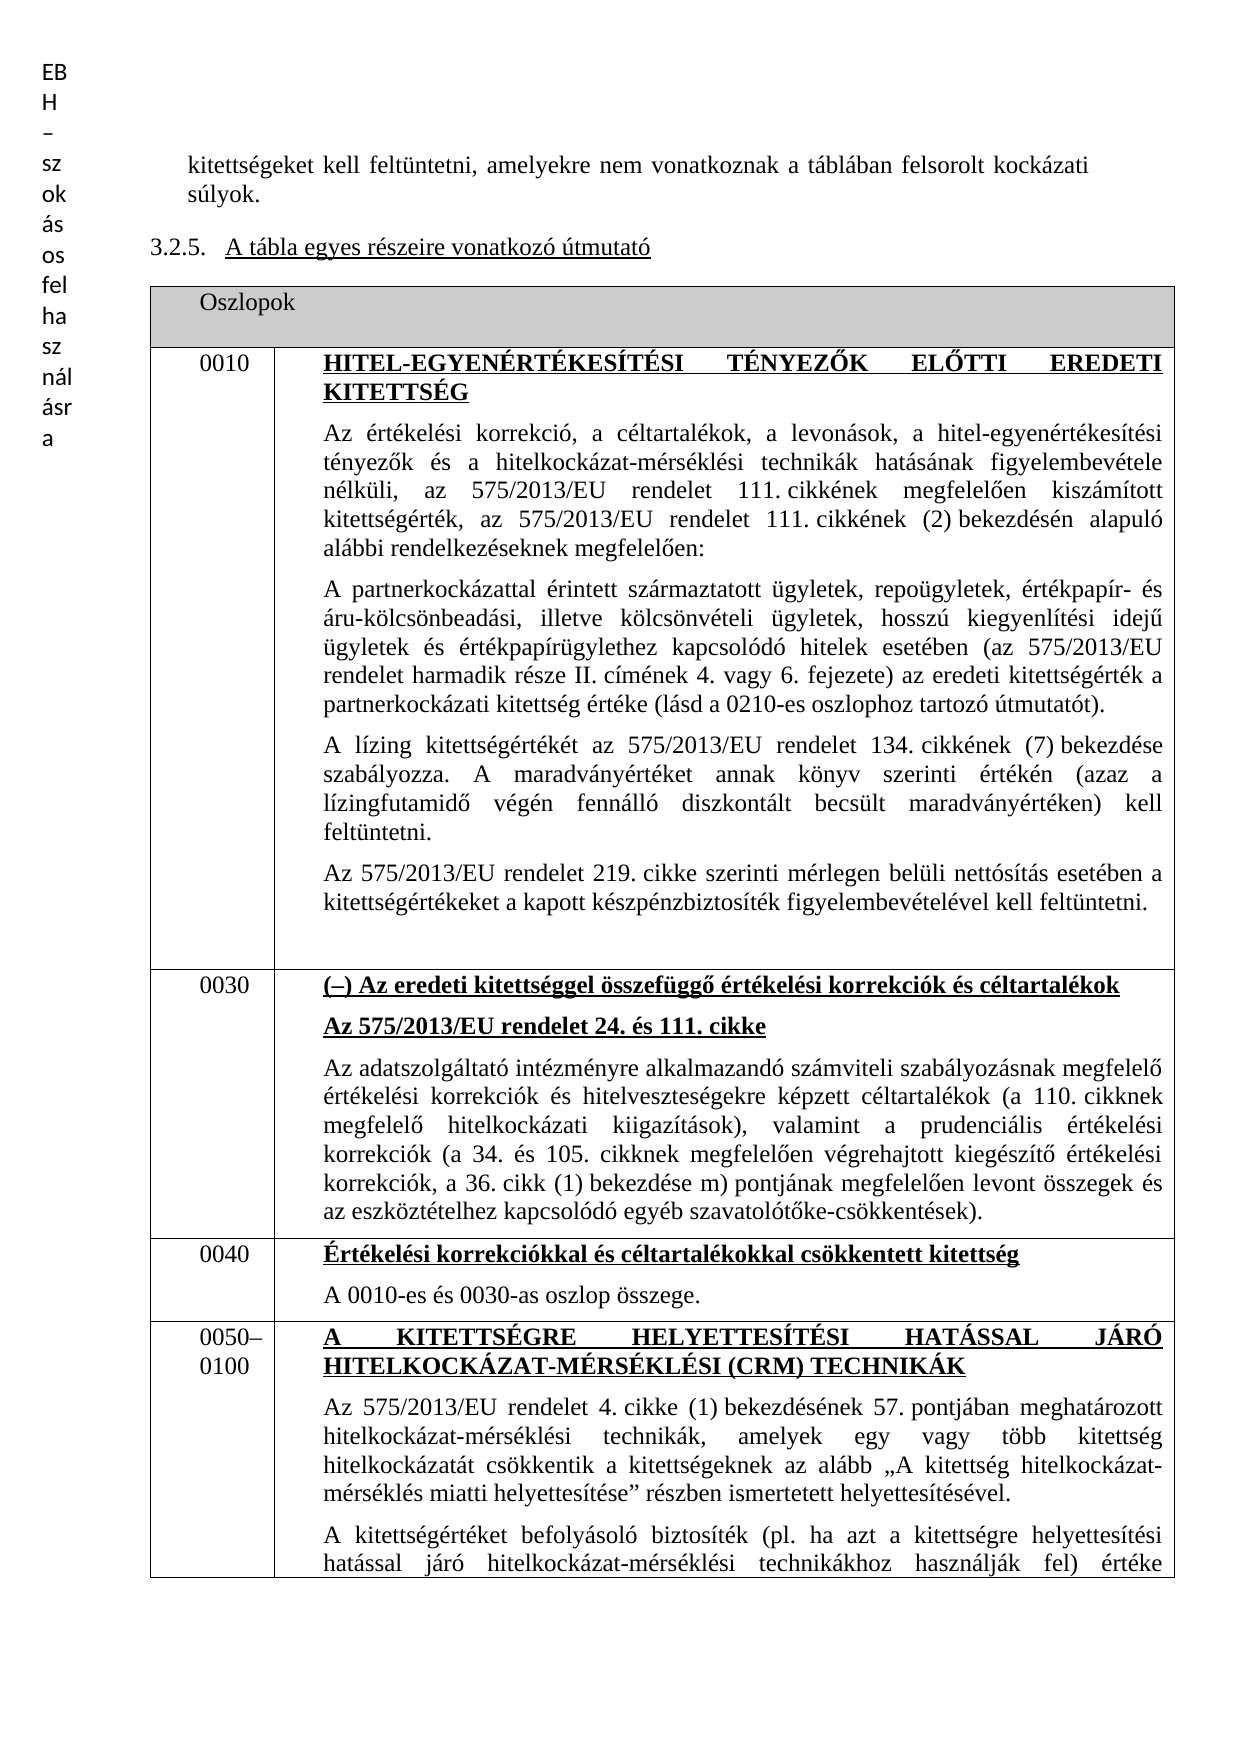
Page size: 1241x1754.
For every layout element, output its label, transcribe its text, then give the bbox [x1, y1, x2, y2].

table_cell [275, 1322, 1174, 1577]
table_cell HITEL-EGYENÉRTÉKESÍTÉSI TÉNYEZŐK ELŐTTI EREDETI KITETTSÉG Az értékelési korrekció, a céltartalékok, a levonások, a hitel-egyenértékesítési tényezők és a hitelkockázat-mérséklési technikák hatásának figyelembevétele nélküli, az 575/2013/EU rendelet 111. cikkének megfelelően kiszámított kitettségérték, az 575/2013/EU rendelet 111. cikkének (2) bekezdésén alapuló alábbi rendelkezéseknek megfelelően: A partnerkockázattal érintett származtatott ügyletek, repoügyletek, értékpapír- és áru-kölcsönbeadási, illetve kölcsönvételi ügyletek, hosszú kiegyenlítési idejű ügyletek és értékpapírügylethez kapcsolódó hitelek esetében (az 575/2013/EU rendelet harmadik része II. címének 4. vagy 6. fejezete) az eredeti kitettségérték a partnerkockázati kitettség értéke (lásd a 0210-es oszlophoz tartozó útmutatót). A lízing kitettségértékét az 575/2013/EU rendelet 134. cikkének (7) bekezdése szabályozza. A maradványértéket annak könyv szerinti értékén (azaz a lízingfutamidő végén fennálló diszkontált becsült maradványértéken) kell feltüntetni. Az 575/2013/EU rendelet 219. cikke szerinti mérlegen belüli nettósítás esetében a kitettségértékeket a kapott készpénzbiztosíték figyelembevételével kell feltüntetni. [275, 348, 1174, 969]
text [187, 150, 1090, 207]
table_cell 0010 [151, 348, 274, 969]
table_cell Értékelési korrekciókkal és céltartalékokkal csökkentett kitettség A 0010-es és 0030-as oszlop összege. [275, 1239, 1174, 1321]
table_cell 0030 [151, 970, 274, 1238]
table_header Oszlopok [151, 287, 1174, 347]
table_cell (–) Az eredeti kitettséggel összefüggő értékelési korrekciók és céltartalékok Az 575/2013/EU rendelet 24. és 111. cikke Az adatszolgáltató intézményre alkalmazandó számviteli szabályozásnak megfelelő értékelési korrekciók és hitelveszteségekre képzett céltartalékok (a 110. cikknek megfelelő hitelkockázati kiigazítások), valamint a prudenciális értékelési korrekciók (a 34. és 105. cikknek megfelelően végrehajtott kiegészítő értékelési korrekciók, a 36. cikk (1) bekezdése m) pontjának megfelelően levont összegek és az eszköztételhez kapcsolódó egyéb szavatolótőke-csökkentések). [275, 970, 1174, 1238]
table_cell 0050–0100 [151, 1322, 274, 1577]
table_cell 0040 [151, 1239, 274, 1321]
list 3.2.5. A tábla egyes részeire vonatkozó útmutató [150, 232, 1090, 261]
